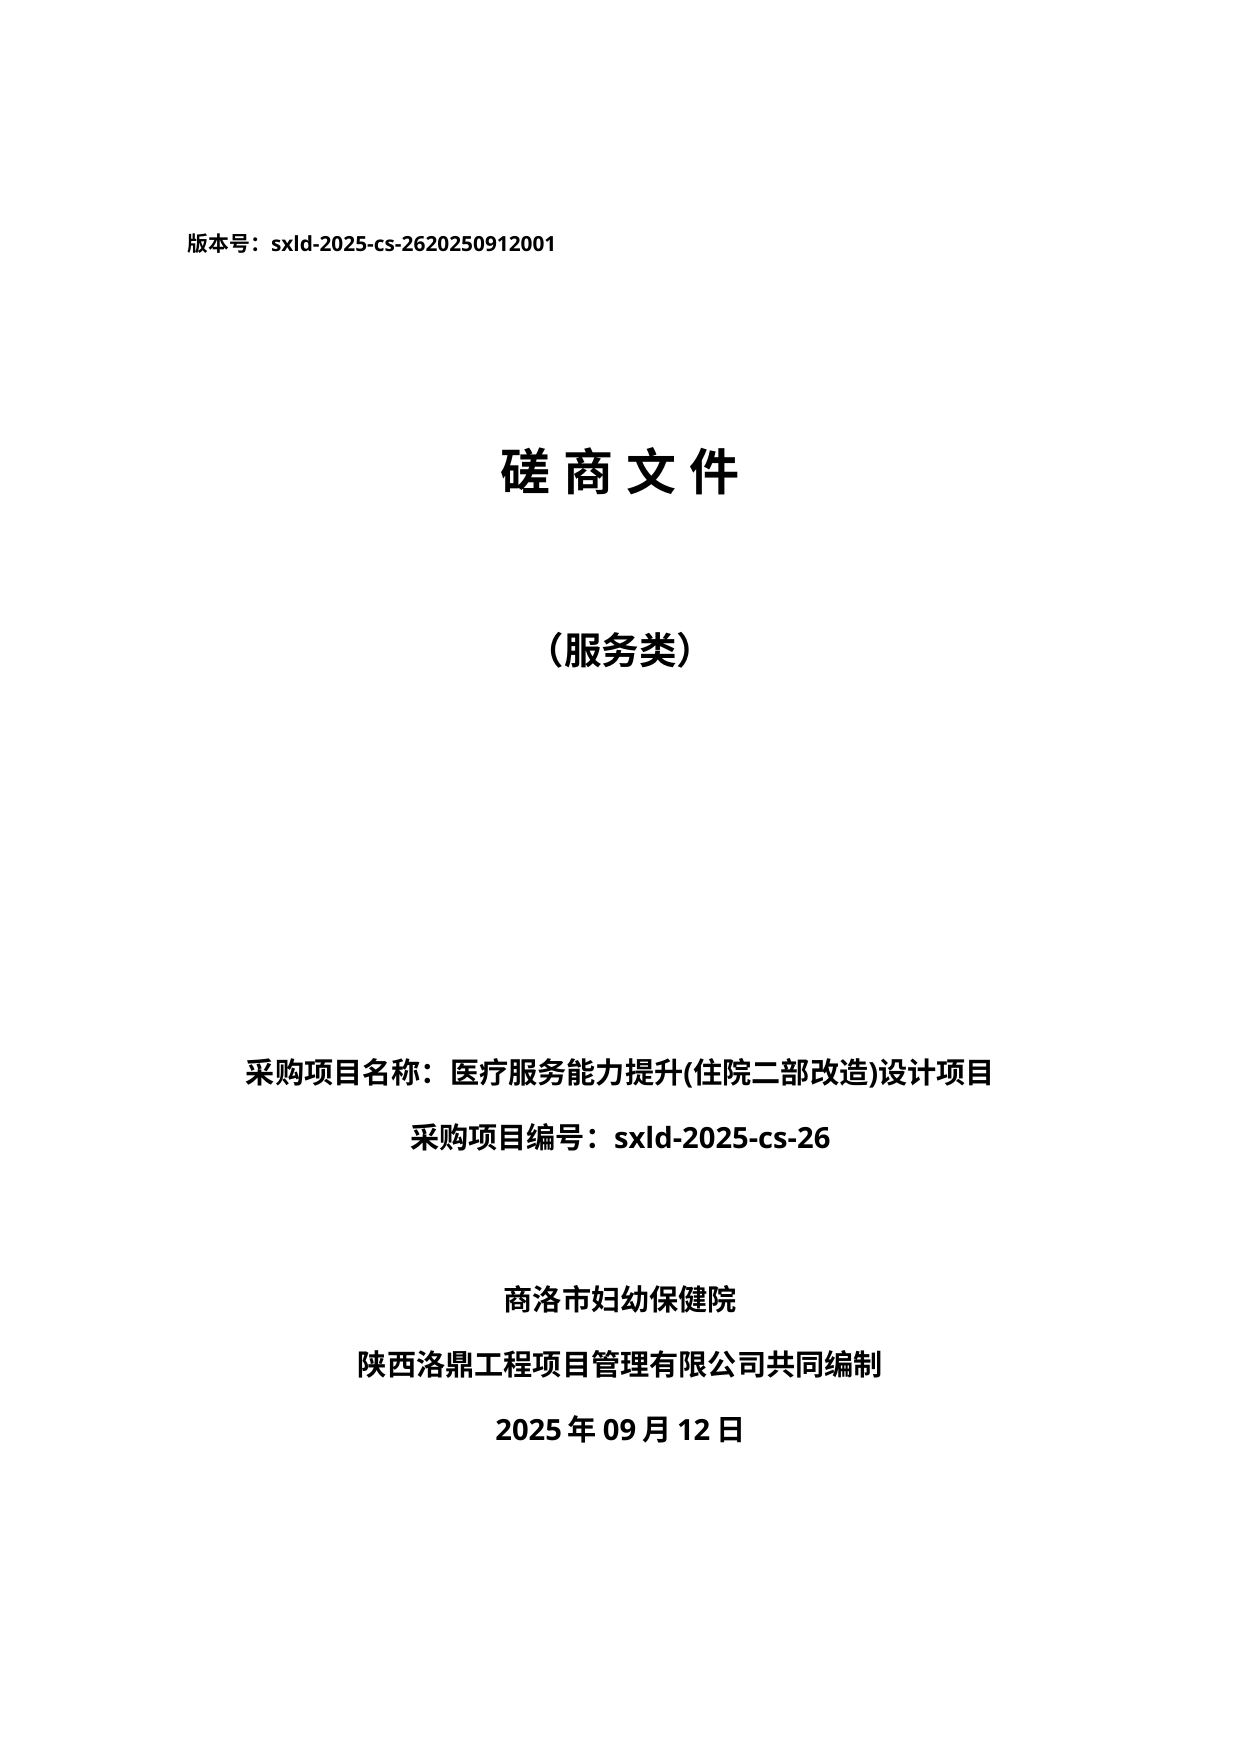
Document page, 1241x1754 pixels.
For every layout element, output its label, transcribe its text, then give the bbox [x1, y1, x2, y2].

text 磋 商 文 件 [187, 422, 1053, 617]
text 版本号：sxld-2025-cs-2620250912001 [187, 227, 1053, 422]
text 商洛市妇幼保健院 [187, 1267, 1053, 1332]
text 陕西洛鼎工程项目管理有限公司共同编制 [187, 1332, 1053, 1397]
text 2025年09月12日 [187, 1397, 1053, 1462]
text （服务类） [187, 617, 1053, 1039]
text 采购项目编号：sxld-2025-cs-26 [187, 1104, 1053, 1267]
text 采购项目名称：医疗服务能力提升(住院二部改造)设计项目 [187, 1039, 1053, 1104]
